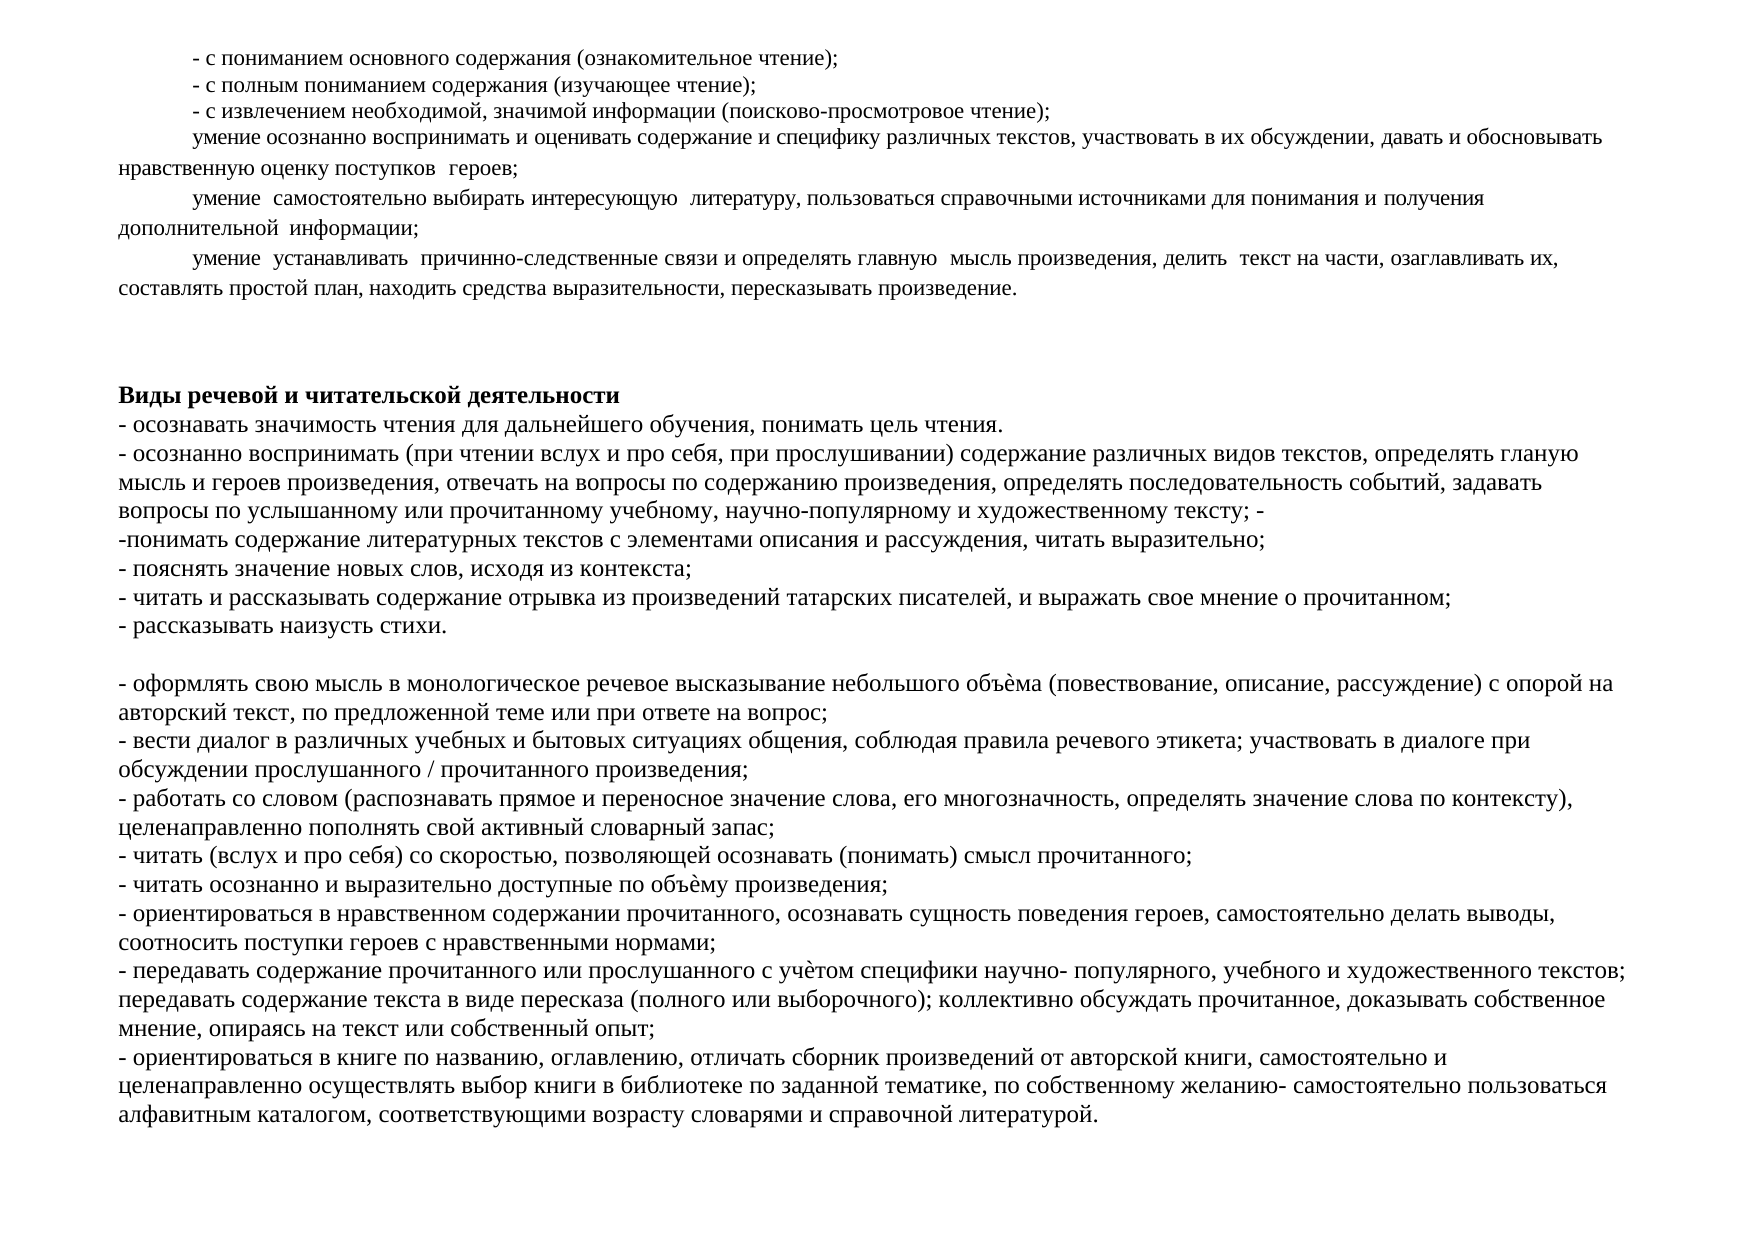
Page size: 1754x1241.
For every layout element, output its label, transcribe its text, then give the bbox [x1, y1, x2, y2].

text - ориентироваться в нравственном содержании прочитанного, осознавать сущность поведения героев, самостоятельно делать выводы, соотносить поступки героев с нравственными нормами; [118, 898, 1636, 955]
text - рассказывать наизусть стихи. [118, 610, 1636, 639]
text - оформлять свою мысль в монологическое речевое высказывание небольшого объѐма (повествование, описание, рассуждение) с опорой на авторский текст, по предложенной теме или при ответе на вопрос; [118, 668, 1636, 725]
text - читать и рассказывать содержание отрывка из произведений татарских писателей, и выражать свое мнение о прочитанном; [118, 582, 1636, 610]
text - ориентироваться в книге по названию, оглавлению, отличать сборник произведений от авторской книги, самостоятельно и целенаправленно осуществлять выбор книги в библиотеке по заданной тематике, по собственному желанию- самостоятельно пользоваться алфавитным каталогом, соответствующими возрасту словарями и справочной литературой. [118, 1042, 1636, 1128]
text - вести диалог в различных учебных и бытовых ситуациях общения, соблюдая правила речевого этикета; участвовать в диалоге при обсуждении прослушанного / прочитанного произведения; [118, 725, 1636, 783]
text - осознанно воспринимать (при чтении вслух и про себя, при прослушивании) содержание различных видов текстов, определять гланую мысль и героев произведения, отвечать на вопросы по содержанию произведения, определять последовательность событий, задавать вопросы по услышанному или прочитанному учебному, научно-популярному и художественному тексту; - [118, 438, 1636, 524]
text Виды речевой и читательской деятельности [118, 380, 1636, 409]
text - осознавать значимость чтения для дальнейшего обучения, понимать цель чтения. [118, 409, 1636, 438]
text - работать со словом (распознавать прямое и переносное значение слова, его многозначность, определять значение слова по контексту), целенаправленно пополнять свой активный словарный запас; [118, 783, 1636, 840]
text - читать (вслух и про себя) со скоростью, позволяющей осознавать (понимать) смысл прочитанного; [118, 840, 1636, 869]
text - с извлечением необходимой, значимой информации (поисково-просмотровое чтение); [118, 97, 1636, 123]
text -понимать содержание литературных текстов с элементами описания и рассуждения, читать выразительно; [118, 524, 1636, 553]
text умение самостоятельно выбирать интересующую литературу, пользоваться справочными источниками для понимания и получения дополнительной информации; [118, 184, 1636, 240]
text - передавать содержание прочитанного или прослушанного с учѐтом специфики научно- популярного, учебного и художественного текстов; передавать содержание текста в виде пересказа (полного или выборочного); коллективно обсуждать прочитанное, доказывать собственное мнение, опираясь на текст или собственный опыт; [118, 955, 1636, 1042]
text - с пониманием основного содержания (ознакомительное чтение); [118, 44, 1636, 71]
text умение осознанно воспринимать и оценивать содержание и специфику различных текстов, участвовать в их обсуждении, давать и обосновывать нравственную оценку поступков героев; [118, 123, 1636, 180]
text - читать осознанно и выразительно доступные по объѐму произведения; [118, 869, 1636, 898]
text умение устанавливать причинно-следственные связи и определять главную мысль произведения, делить текст на части, озаглавливать их, составлять простой план, находить средства выразительности, пересказывать произведение. [118, 244, 1636, 301]
text - с полным пониманием содержания (изучающее чтение); [118, 71, 1636, 97]
text - пояснять значение новых слов, исходя из контекста; [118, 553, 1636, 582]
